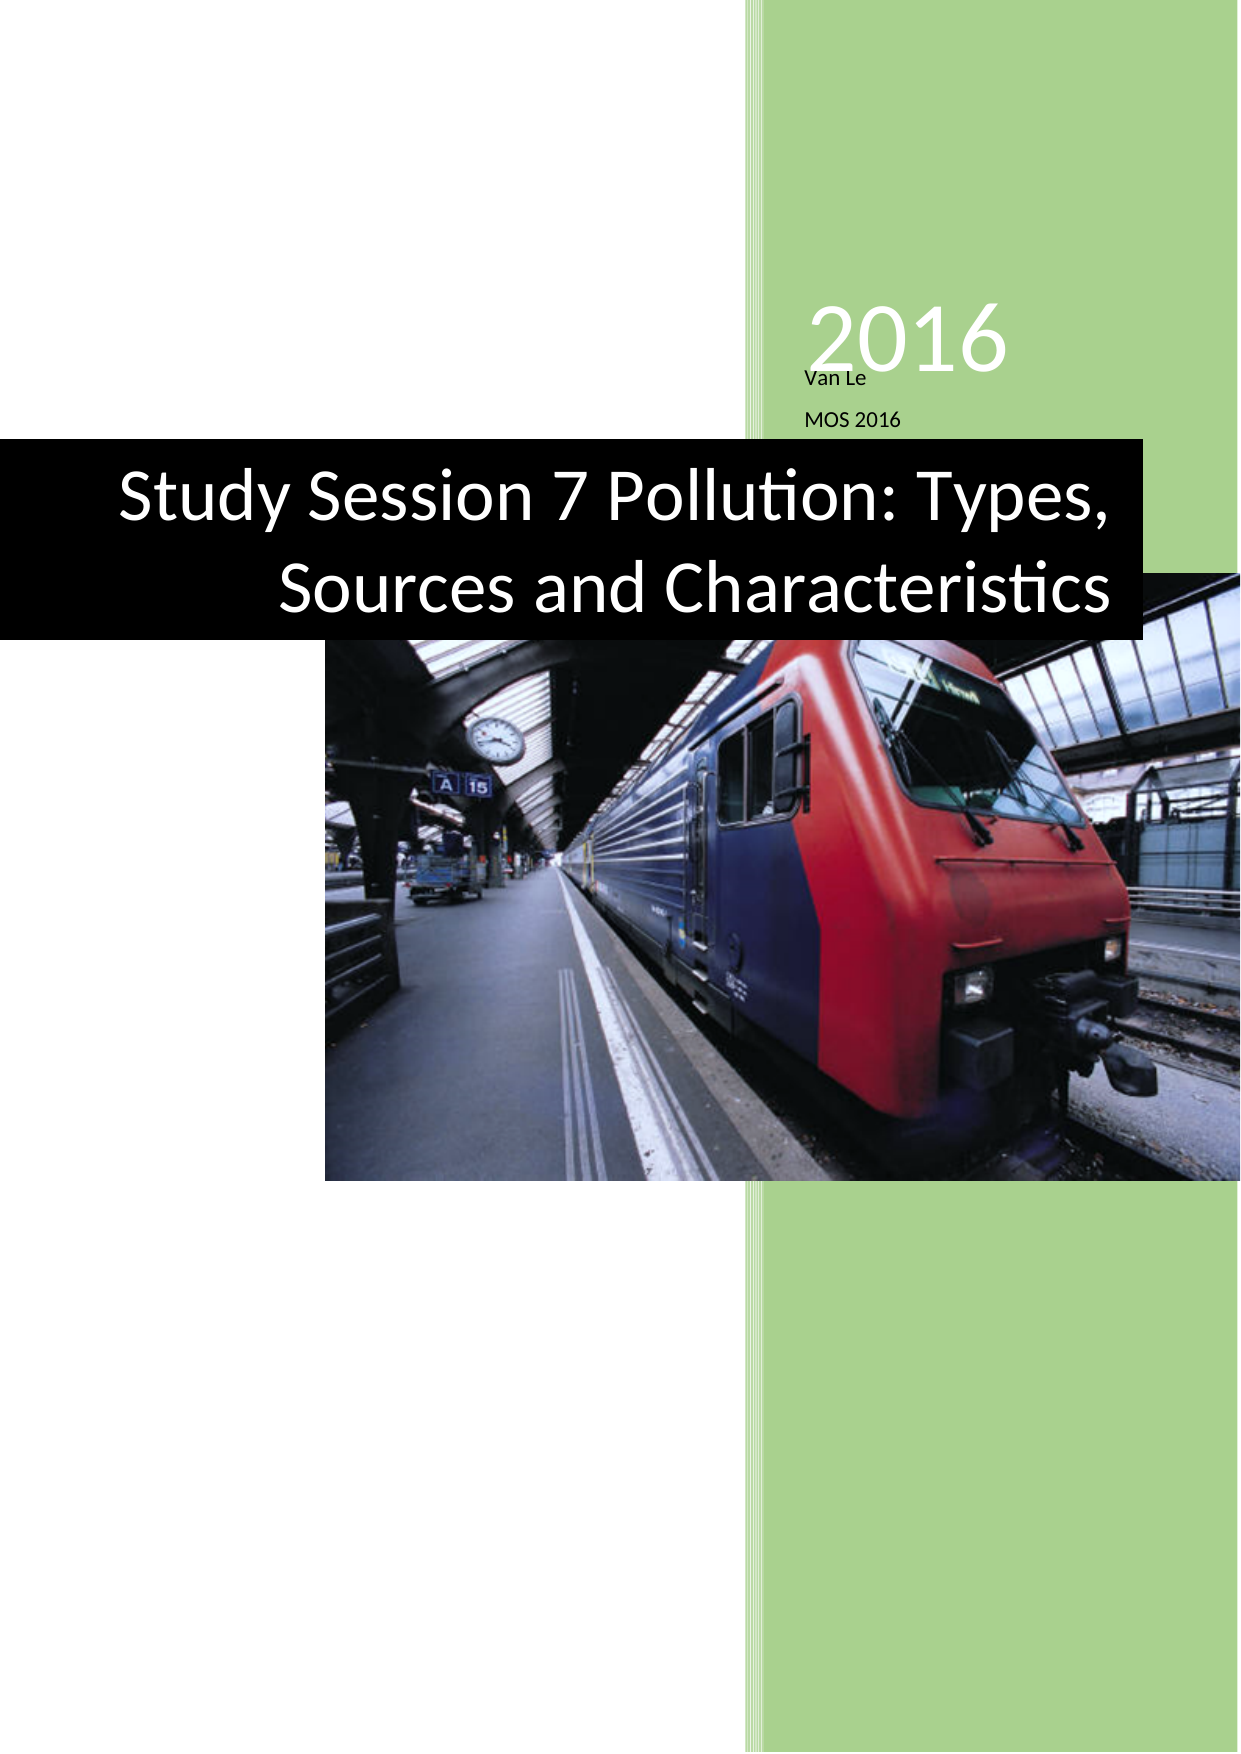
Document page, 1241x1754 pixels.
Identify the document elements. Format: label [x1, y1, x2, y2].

picture [325, 573, 1241, 1181]
